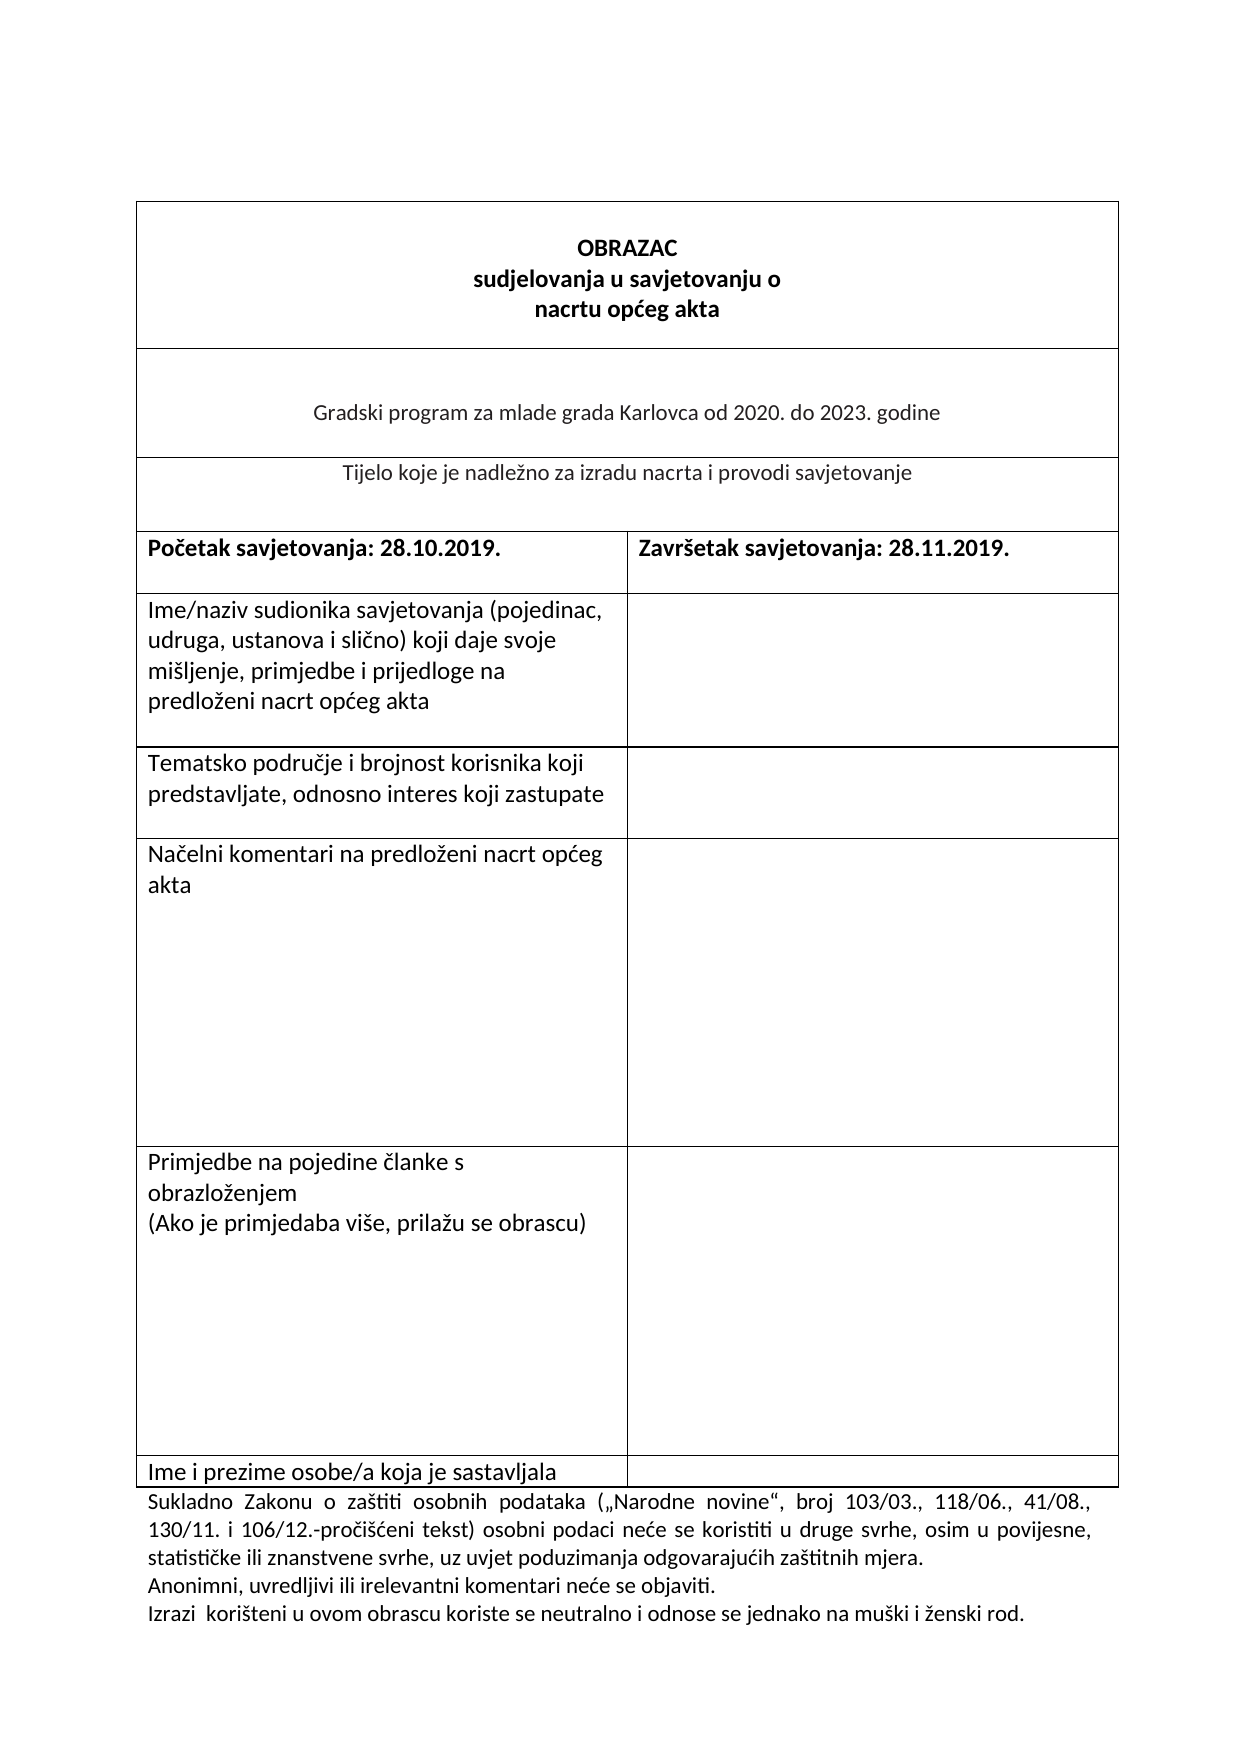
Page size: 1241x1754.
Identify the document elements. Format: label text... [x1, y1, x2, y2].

table_cell Početak savjetovanja: 28.10.2019. [137, 532, 627, 593]
table_header OBRAZAC sudjelovanja u savjetovanju o nacrtu općeg akta [137, 202, 1118, 348]
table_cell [137, 1456, 627, 1486]
table_cell [628, 1456, 1118, 1486]
table_cell Primjedbe na pojedine članke s obrazloženjem (Ako je primjedaba više, prilažu se obrascu) [137, 1147, 627, 1454]
table_cell Načelni komentari na predloženi nacrt općeg akta [137, 839, 627, 1146]
table_cell [628, 1147, 1118, 1454]
table_cell Ime/naziv sudionika savjetovanja (pojedinac, udruga, ustanova i slično) koji daje svoje mišljenje, primjedbe i prijedloge na predloženi nacrt općeg akta [137, 594, 627, 746]
table_cell [628, 839, 1118, 1146]
table_cell Gradski program za mlade grada Karlovca od 2020. do 2023. godine [137, 349, 1118, 457]
table_cell [628, 748, 1118, 837]
table_cell [628, 594, 1118, 746]
table_cell Završetak savjetovanja: 28.11.2019. [628, 532, 1118, 593]
table_cell Tijelo koje je nadležno za izradu nacrta i provodi savjetovanje [137, 458, 1118, 531]
table_cell Tematsko područje i brojnost korisnika koji predstavljate, odnosno interes koji zastupate [137, 748, 627, 837]
